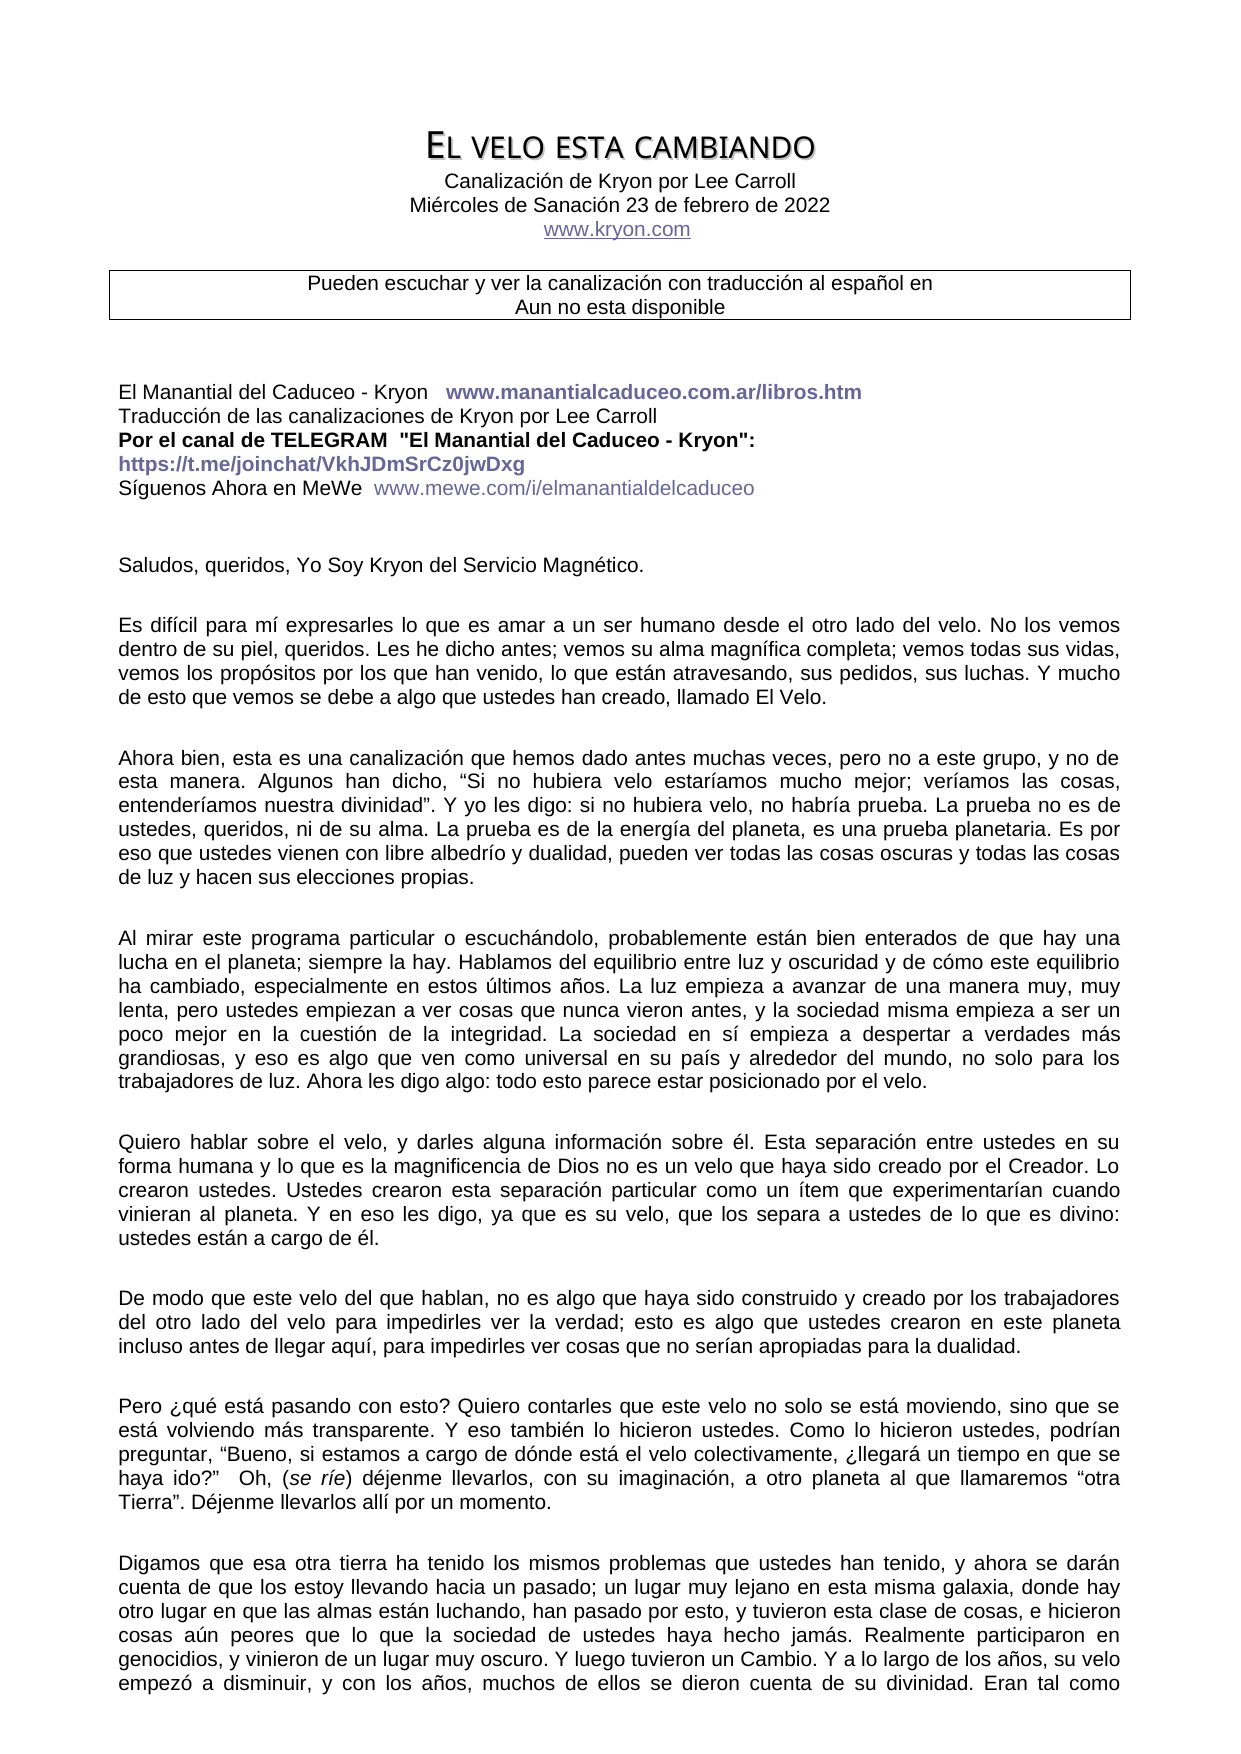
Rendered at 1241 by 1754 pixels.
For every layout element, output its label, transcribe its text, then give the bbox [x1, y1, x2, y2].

text Miércoles de Sanación 23 de febrero de 2022 www.kryon.com [118, 193, 1122, 270]
text Al mirar este programa particular o escuchándolo, probablemente están bien enterados de que hay una lucha en el planeta; siempre la hay. Hablamos del equilibrio entre luz y oscuridad y de cómo este equilibrio ha cambiado, especialmente en estos últimos años. La luz empieza a avanzar de una manera muy, muy lenta, pero ustedes empiezan a ver cosas que nunca vieron antes, y la sociedad misma empieza a ser un poco mejor en la cuestión de la integridad. La sociedad en sí empieza a despertar a verdades más grandiosas, y eso es algo que ven como universal en su país y alrededor del mundo, no solo para los trabajadores de luz. Ahora les digo algo: todo esto parece estar posicionado por el velo. [118, 902, 1122, 1093]
text El Manantial del Caduceo - Kryon www.manantialcaduceo.com.ar/libros.htm Traducción de las canalizaciones de Kryon por Lee Carroll Por el canal de TELEGRAM "El Manantial del Caduceo - Kryon": https://t.me/joinchat/VkhJDmSrCz0jwDxg Síguenos Ahora en MeWe www.mewe.com/i/elmanantialdelcaduceo [118, 356, 1122, 500]
text Ahora bien, esta es una canalización que hemos dado antes muchas veces, pero no a este grupo, y no de esta manera. Algunos han dicho, “Si no hubiera velo estaríamos mucho mejor; veríamos las cosas, entenderíamos nuestra divinidad”. Y yo les digo: si no hubiera velo, no habría prueba. La prueba no es de ustedes, queridos, ni de su alma. La prueba es de la energía del planeta, es una prueba planetaria. Es por eso que ustedes vienen con libre albedrío y dualidad, pueden ver todas las cosas oscuras y todas las cosas de luz y hacen sus elecciones propias. [118, 721, 1122, 889]
text De modo que este velo del que hablan, no es algo que haya sido construido y creado por los trabajadores del otro lado del velo para impedirles ver la verdad; esto es algo que ustedes crearon en este planeta incluso antes de llegar aquí, para impedirles ver cosas que no serían apropiadas para la dualidad. [118, 1262, 1122, 1358]
text Quiero hablar sobre el velo, y darles alguna información sobre él. Esta separación entre ustedes en su forma humana y lo que es la magnificencia de Dios no es un velo que haya sido creado por el Creador. Lo crearon ustedes. Ustedes crearon esta separación particular como un ítem que experimentarían cuando vinieran al planeta. Y en eso les digo, ya que es su velo, que los separa a ustedes de lo que es divino: ustedes están a cargo de él. [118, 1106, 1122, 1249]
text Pueden escuchar y ver la canalización con traducción al español en Aun no esta disponible [110, 271, 1130, 319]
text Saludos, queridos, Yo Soy Kryon del Servicio Magnético. [118, 529, 1122, 577]
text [118, 1527, 1122, 1694]
text El velo esta cambiando Canalización de Kryon por Lee Carroll [118, 118, 1122, 193]
text Pero ¿qué está pasando con esto? Quiero contarles que este velo no solo se está moviendo, sino que se está volviendo más transparente. Y eso también lo hicieron ustedes. Como lo hicieron ustedes, podrían preguntar, “Bueno, si estamos a cargo de dónde está el velo colectivamente, ¿llegará un tiempo en que se haya ido?” Oh, (se ríe) déjenme llevarlos, con su imaginación, a otro planeta al que llamaremos “otra Tierra”. Déjenme llevarlos allí por un momento. [118, 1370, 1122, 1514]
text Es difícil para mí expresarles lo que es amar a un ser humano desde el otro lado del velo. No los vemos dentro de su piel, queridos. Les he dicho antes; vemos su alma magnífica completa; vemos todas sus vidas, vemos los propósitos por los que han venido, lo que están atravesando, sus pedidos, sus luchas. Y mucho de esto que vemos se debe a algo que ustedes han creado, llamado El Velo. [118, 589, 1122, 709]
